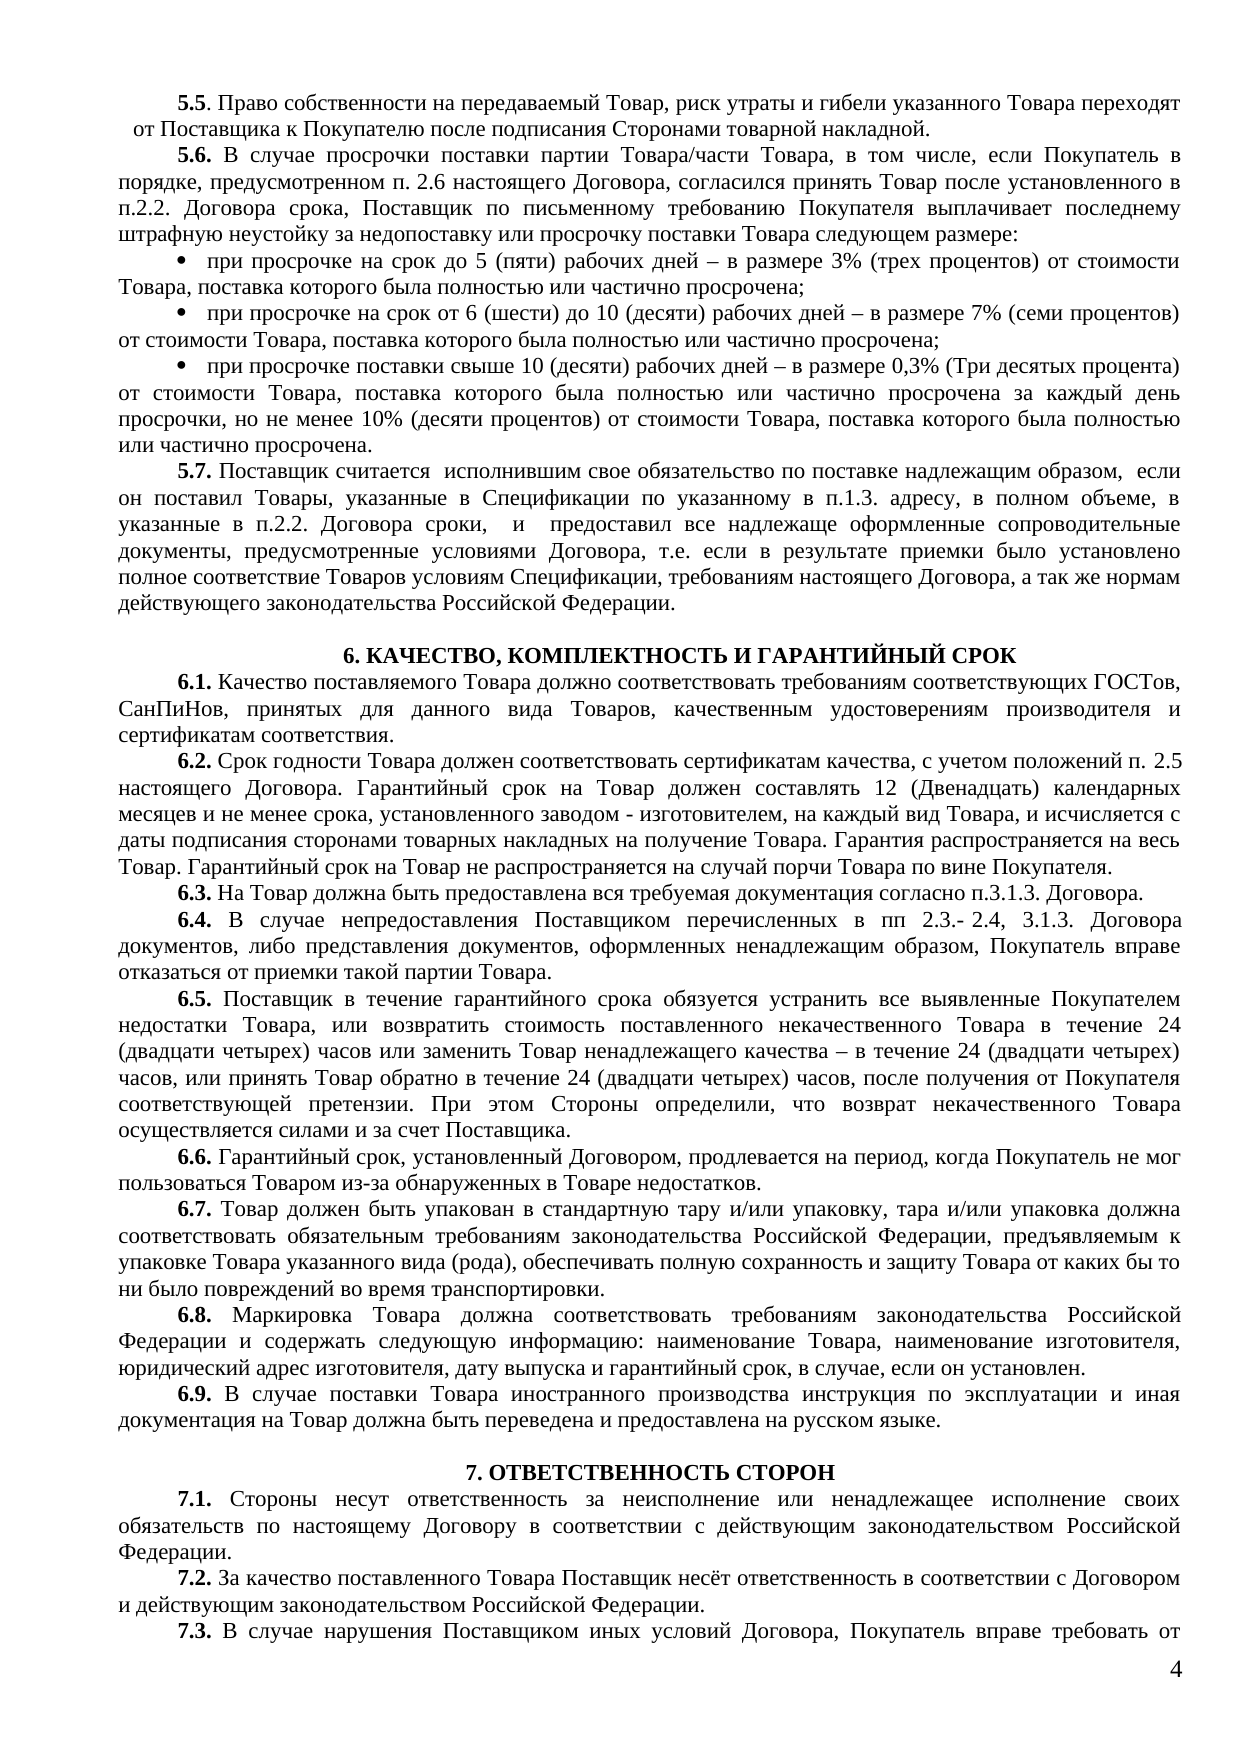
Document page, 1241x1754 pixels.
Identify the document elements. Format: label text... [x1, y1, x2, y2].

list при просрочке поставки свыше 10 (десяти) рабочих дней – в размере 0,3% (Три десятых процента) от стоимости Товара, поставка которого была полностью или частично просрочена за каждый день просрочки, но не менее 10% (десяти процентов) от стоимости Товара, поставка которого была полностью или частично просрочена. [118, 352, 1182, 458]
text 5.5. Право собственности на передаваемый Товар, риск утраты и гибели указанного Товара переходят от Поставщика к Покупателю после подписания Сторонами товарной накладной. [133, 89, 1182, 141]
text 5.6. В случае просрочки поставки партии Товара/части Товара, в том числе, если Покупатель в порядке, предусмотренном п. 2.6 настоящего Договора, согласился принять Товар после установленного в п.2.2. Договора срока, Поставщик по письменному требованию Покупателя выплачивает последнему штрафную неустойку за недопоставку или просрочку поставки Товара следующем размере: [118, 141, 1182, 247]
list 5.7. Поставщик считается исполнившим свое обязательство по поставке надлежащим образом, если он поставил Товары, указанные в Спецификации по указанному в п.1.3. адресу, в полном объеме, в указанные в п.2.2. Договора сроки, и предоставил все надлежаще оформленные сопроводительные документы, предусмотренные условиями Договора, т.е. если в результате приемки было установлено полное соответствие Товаров условиям Спецификации, требованиям настоящего Договора, а так же нормам действующего законодательства Российской Федерации. [118, 458, 1182, 616]
text 7. ОТВЕТСТВЕННОСТЬ СТОРОН [118, 1459, 1182, 1485]
text 6. КАЧЕСТВО, КОМПЛЕКТНОСТЬ И ГАРАНТИЙНЫЙ СРОК [177, 642, 1182, 668]
text 6.6. Гарантийный срок, установленный Договором, продлевается на период, когда Покупатель не мог пользоваться Товаром из-за обнаруженных в Товаре недостатков. [118, 1143, 1182, 1196]
text 6.4. В случае непредоставления Поставщиком перечисленных в пп 2.3.- 2.4, 3.1.3. Договора документов, либо представления документов, оформленных ненадлежащим образом, Покупатель вправе отказаться от приемки такой партии Товара. [118, 906, 1182, 985]
text 6.1. Качество поставляемого Товара должно соответствовать требованиям соответствующих ГОСТов, СанПиНов, принятых для данного вида Товаров, качественным удостоверениям производителя и сертификатам соответствия. [118, 668, 1182, 747]
text 6.3. На Товар должна быть предоставлена вся требуемая документация согласно п.3.1.3. Договора. [118, 879, 1182, 906]
text 7.1. Стороны несут ответственность за неисполнение или ненадлежащее исполнение своих обязательств по настоящему Договору в соответствии с действующим законодательством Российской Федерации. [118, 1485, 1182, 1564]
text 6.9. В случае поставки Товара иностранного производства инструкция по эксплуатации и иная документация на Товар должна быть переведена и предоставлена на русском языке. [118, 1380, 1182, 1433]
list при просрочке на срок до 5 (пяти) рабочих дней – в размере 3% (трех процентов) от стоимости Товара, поставка которого была полностью или частично просрочена; [118, 247, 1182, 299]
text 6.8. Маркировка Товара должна соответствовать требованиям законодательства Российской Федерации и содержать следующую информацию: наименование Товара, наименование изготовителя, юридический адрес изготовителя, дату выпуска и гарантийный срок, в случае, если он установлен. [118, 1301, 1182, 1380]
text 7.2. За качество поставленного Товара Поставщик несёт ответственность в соответствии с Договором и действующим законодательством Российской Федерации. [118, 1564, 1182, 1617]
text 6.7. Товар должен быть упакован в стандартную тару и/или упаковку, тара и/или упаковка должна соответствовать обязательным требованиям законодательства Российской Федерации, предъявляемым к упаковке Товара указанного вида (рода), обеспечивать полную сохранность и защиту Товара от каких бы то ни было повреждений во время транспортировки. [118, 1196, 1182, 1301]
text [118, 1617, 1182, 1643]
text 6.5. Поставщик в течение гарантийного срока обязуется устранить все выявленные Покупателем недостатки Товара, или возвратить стоимость поставленного некачественного Товара в течение 24 (двадцати четырех) часов или заменить Товар ненадлежащего качества – в течение 24 (двадцати четырех) часов, или принять Товар обратно в течение 24 (двадцати четырех) часов, после получения от Покупателя соответствующей претензии. При этом Стороны определили, что возврат некачественного Товара осуществляется силами и за счет Поставщика. [118, 985, 1182, 1143]
text 6.2. Срок годности Товара должен соответствовать сертификатам качества, с учетом положений п. 2.5 настоящего Договора. Гарантийный срок на Товар должен составлять 12 (Двенадцать) календарных месяцев и не менее срока, установленного заводом - изготовителем, на каждый вид Товара, и исчисляется с даты подписания сторонами товарных накладных на получение Товара. Гарантия распространяется на весь Товар. Гарантийный срок на Товар не распространяется на случай порчи Товара по вине Покупателя. [118, 747, 1182, 879]
list при просрочке на срок от 6 (шести) до 10 (десяти) рабочих дней – в размере 7% (семи процентов) от стоимости Товара, поставка которого была полностью или частично просрочена; [118, 299, 1182, 352]
